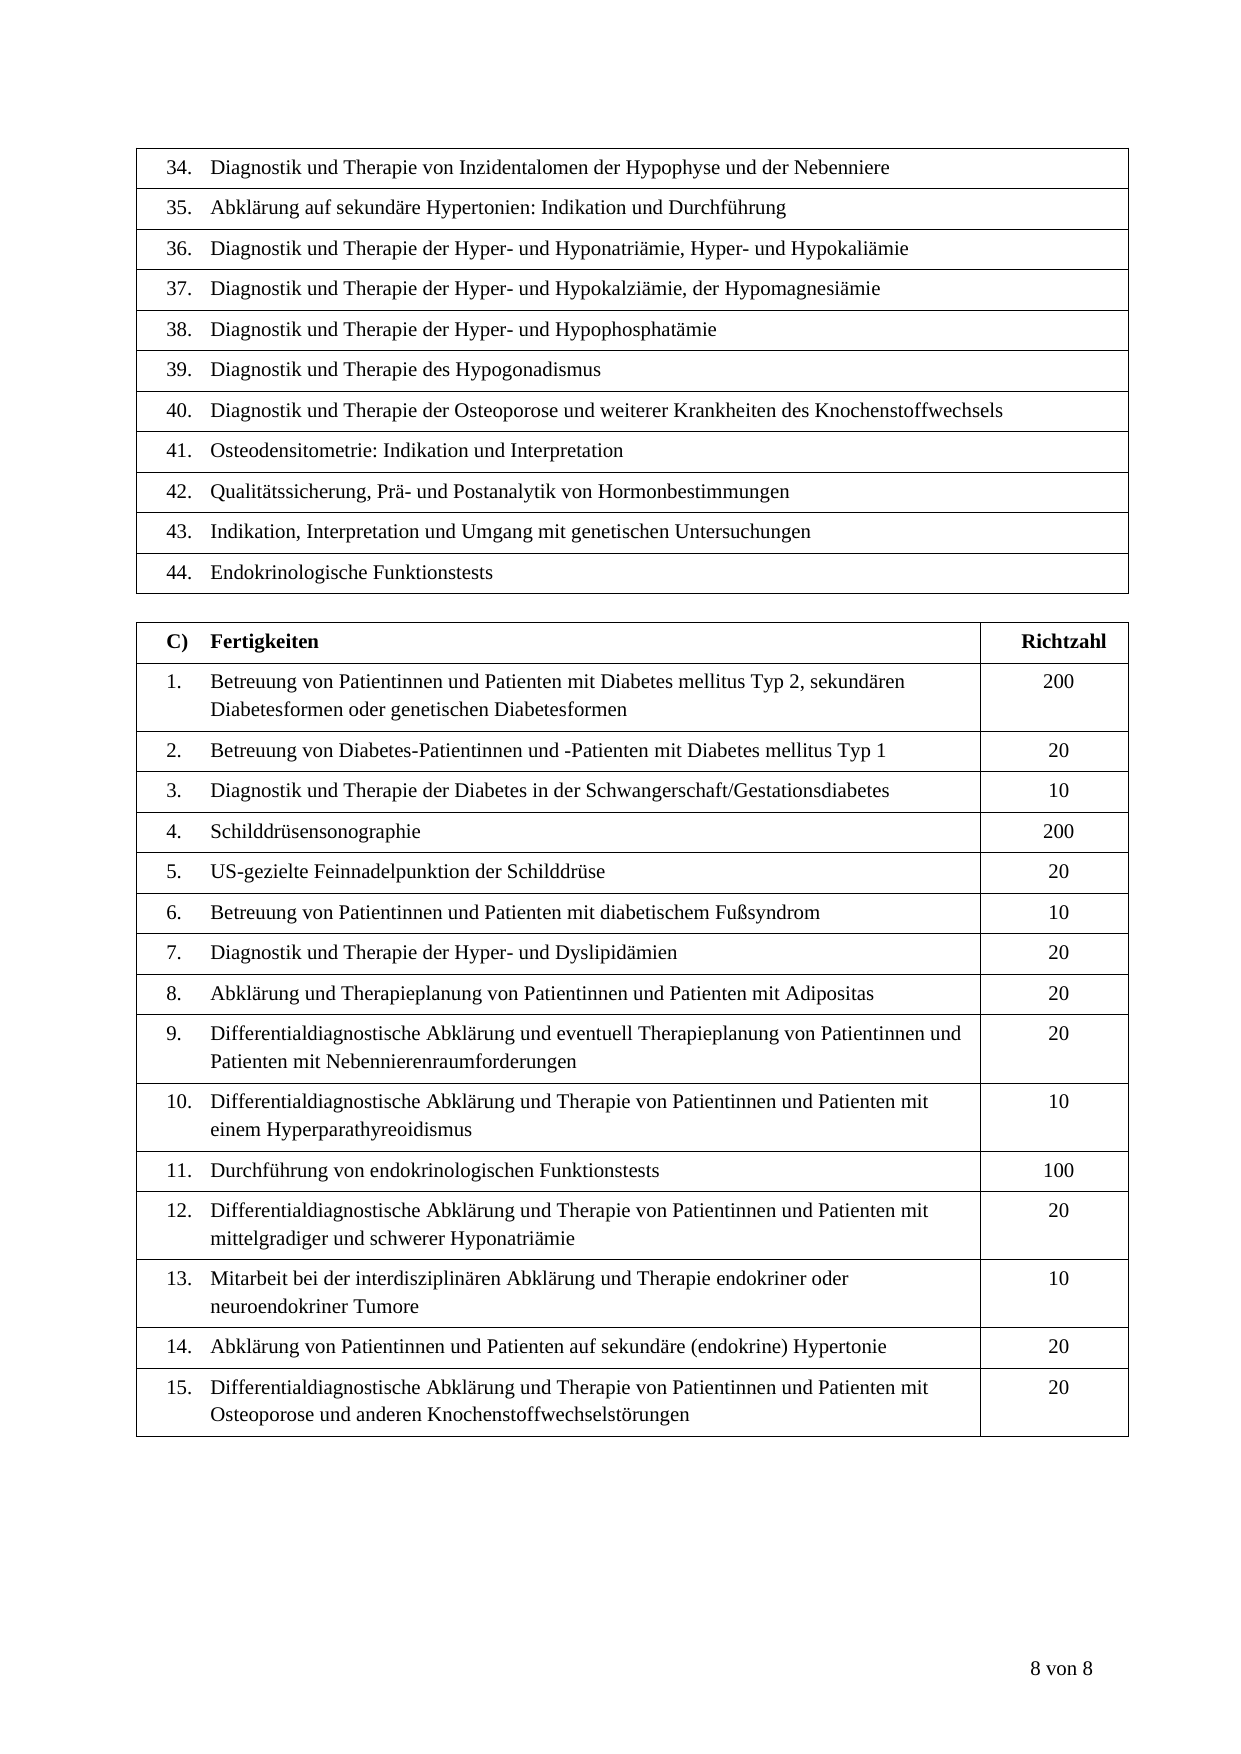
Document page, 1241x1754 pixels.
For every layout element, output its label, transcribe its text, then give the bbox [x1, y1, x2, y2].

table_cell Durchführung von endokrinologischen Funktionstests [137, 1152, 980, 1191]
table_cell 10 [981, 1260, 1128, 1327]
table_cell Diagnostik und Therapie der Hyper- und Dyslipidämien [137, 934, 980, 974]
table_cell 20 [981, 1369, 1128, 1436]
table_cell 20 [981, 975, 1128, 1014]
table_cell Diagnostik und Therapie von Inzidentalomen der Hypophyse und der Nebenniere [137, 149, 1128, 188]
table_cell 20 [981, 732, 1128, 771]
table_cell Differentialdiagnostische Abklärung und Therapie von Patientinnen und Patienten mit mittelgradiger und schwerer Hyponatriämie [137, 1192, 980, 1259]
table_cell Abklärung auf sekundäre Hypertonien: Indikation und Durchführung [137, 189, 1128, 229]
table_cell Betreuung von Patientinnen und Patienten mit Diabetes mellitus Typ 2, sekundären Diabetesformen oder genetischen Diabetesformen [137, 664, 980, 731]
table_cell Abklärung von Patientinnen und Patienten auf sekundäre (endokrine) Hypertonie [137, 1328, 980, 1368]
table_cell Abklärung und Therapieplanung von Patientinnen und Patienten mit Adipositas [137, 975, 980, 1014]
table_header Richtzahl [981, 623, 1128, 662]
table_cell Osteodensitometrie: Indikation und Interpretation [137, 432, 1128, 472]
table_cell 200 [981, 664, 1128, 731]
table_cell 20 [981, 1328, 1128, 1368]
table_cell Schilddrüsensonographie [137, 813, 980, 852]
table_cell 200 [981, 813, 1128, 852]
table_cell Betreuung von Patientinnen und Patienten mit diabetischem Fußsyndrom [137, 894, 980, 933]
table_cell Differentialdiagnostische Abklärung und Therapie von Patientinnen und Patienten mit einem Hyperparathyreoidismus [137, 1084, 980, 1151]
table_cell Indikation, Interpretation und Umgang mit genetischen Untersuchungen [137, 513, 1128, 553]
table_header C) Fertigkeiten [137, 623, 980, 662]
table_cell Diagnostik und Therapie der Hyper- und Hypokalziämie, der Hypomagnesiämie [137, 270, 1128, 310]
table_cell Diagnostik und Therapie der Osteoporose und weiterer Krankheiten des Knochenstoffwechsels [137, 392, 1128, 431]
table_cell 10 [981, 1084, 1128, 1151]
table_cell Diagnostik und Therapie der Hyper- und Hyponatriämie, Hyper- und Hypokaliämie [137, 230, 1128, 269]
table_cell Differentialdiagnostische Abklärung und eventuell Therapieplanung von Patientinnen und Patienten mit Nebennierenraumforderungen [137, 1015, 980, 1082]
table_cell 20 [981, 1192, 1128, 1259]
table_cell 20 [981, 1015, 1128, 1082]
table_cell Endokrinologische Funktionstests [137, 554, 1128, 593]
table_cell 10 [981, 894, 1128, 933]
table_cell Mitarbeit bei der interdisziplinären Abklärung und Therapie endokriner oder neuroendokriner Tumore [137, 1260, 980, 1327]
table_cell Diagnostik und Therapie der Hyper- und Hypophosphatämie [137, 311, 1128, 350]
table_cell Differentialdiagnostische Abklärung und Therapie von Patientinnen und Patienten mit Osteoporose und anderen Knochenstoffwechselstörungen [137, 1369, 980, 1436]
table_cell Diagnostik und Therapie der Diabetes in der Schwangerschaft/Gestationsdiabetes [137, 772, 980, 812]
table_cell US-gezielte Feinnadelpunktion der Schilddrüse [137, 853, 980, 893]
table_cell 100 [981, 1152, 1128, 1191]
table_cell Qualitätssicherung, Prä- und Postanalytik von Hormonbestimmungen [137, 473, 1128, 512]
table_cell Diagnostik und Therapie des Hypogonadismus [137, 351, 1128, 391]
table_cell 20 [981, 853, 1128, 893]
table_cell 20 [981, 934, 1128, 974]
table_cell Betreuung von Diabetes-Patientinnen und -Patienten mit Diabetes mellitus Typ 1 [137, 732, 980, 771]
table_cell 10 [981, 772, 1128, 812]
